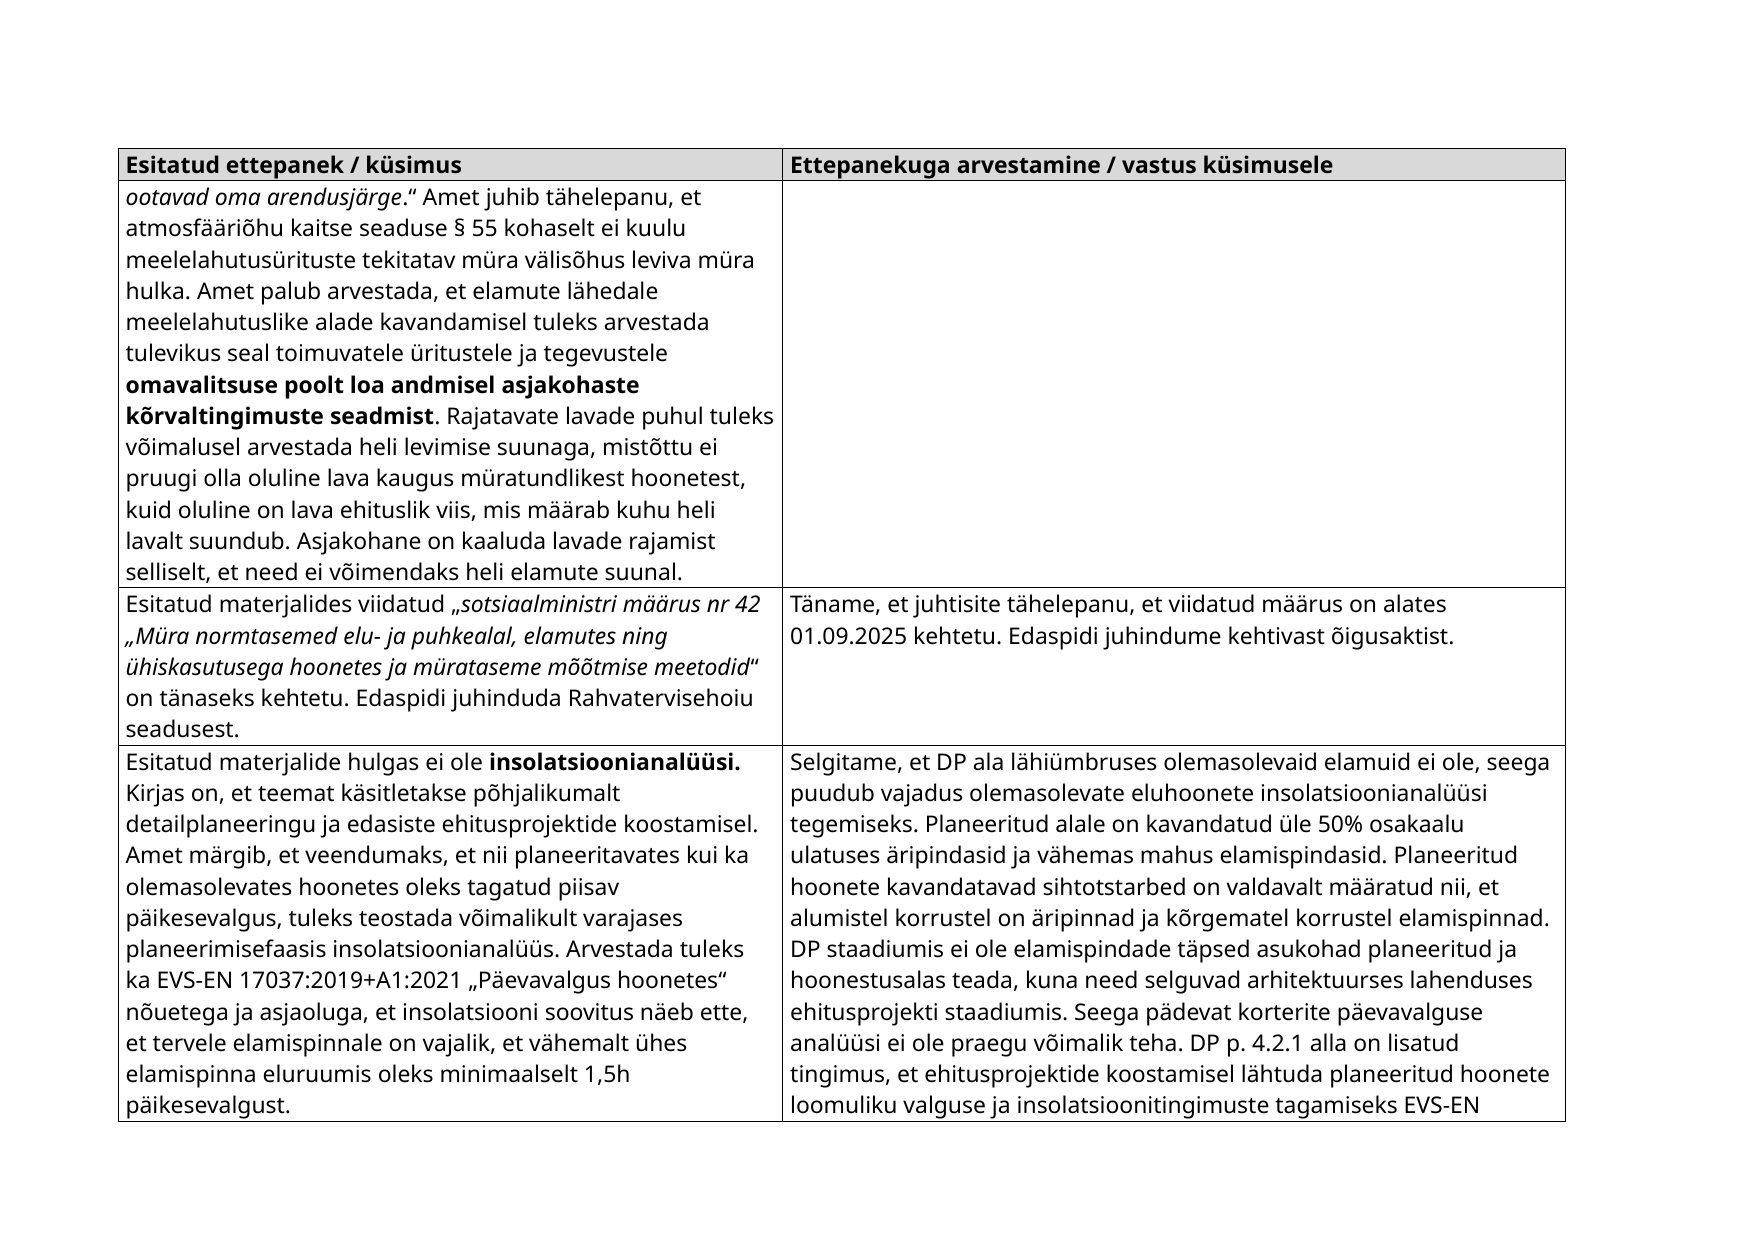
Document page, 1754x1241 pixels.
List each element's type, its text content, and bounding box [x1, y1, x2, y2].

table_header Ettepanekuga arvestamine / vastus küsimusele [783, 149, 1565, 180]
table_cell Täname, et juhtisite tähelepanu, et viidatud määrus on alates 01.09.2025 kehtetu. Edaspidi juhindume kehtivast õigusaktist. [783, 588, 1565, 744]
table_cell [783, 181, 1565, 587]
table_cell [119, 181, 782, 587]
table_cell Esitatud materjalides viidatud „sotsiaalministri määrus nr 42 „Müra normtasemed elu- ja puhkealal, elamutes ning ühiskasutusega hoonetes ja mürataseme mõõtmise meetodid“ on tänaseks kehtetu. Edaspidi juhinduda Rahvatervisehoiu seadusest. [119, 588, 782, 744]
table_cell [119, 746, 782, 1121]
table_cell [783, 746, 1565, 1121]
table_header Esitatud ettepanek / küsimus [119, 149, 782, 180]
